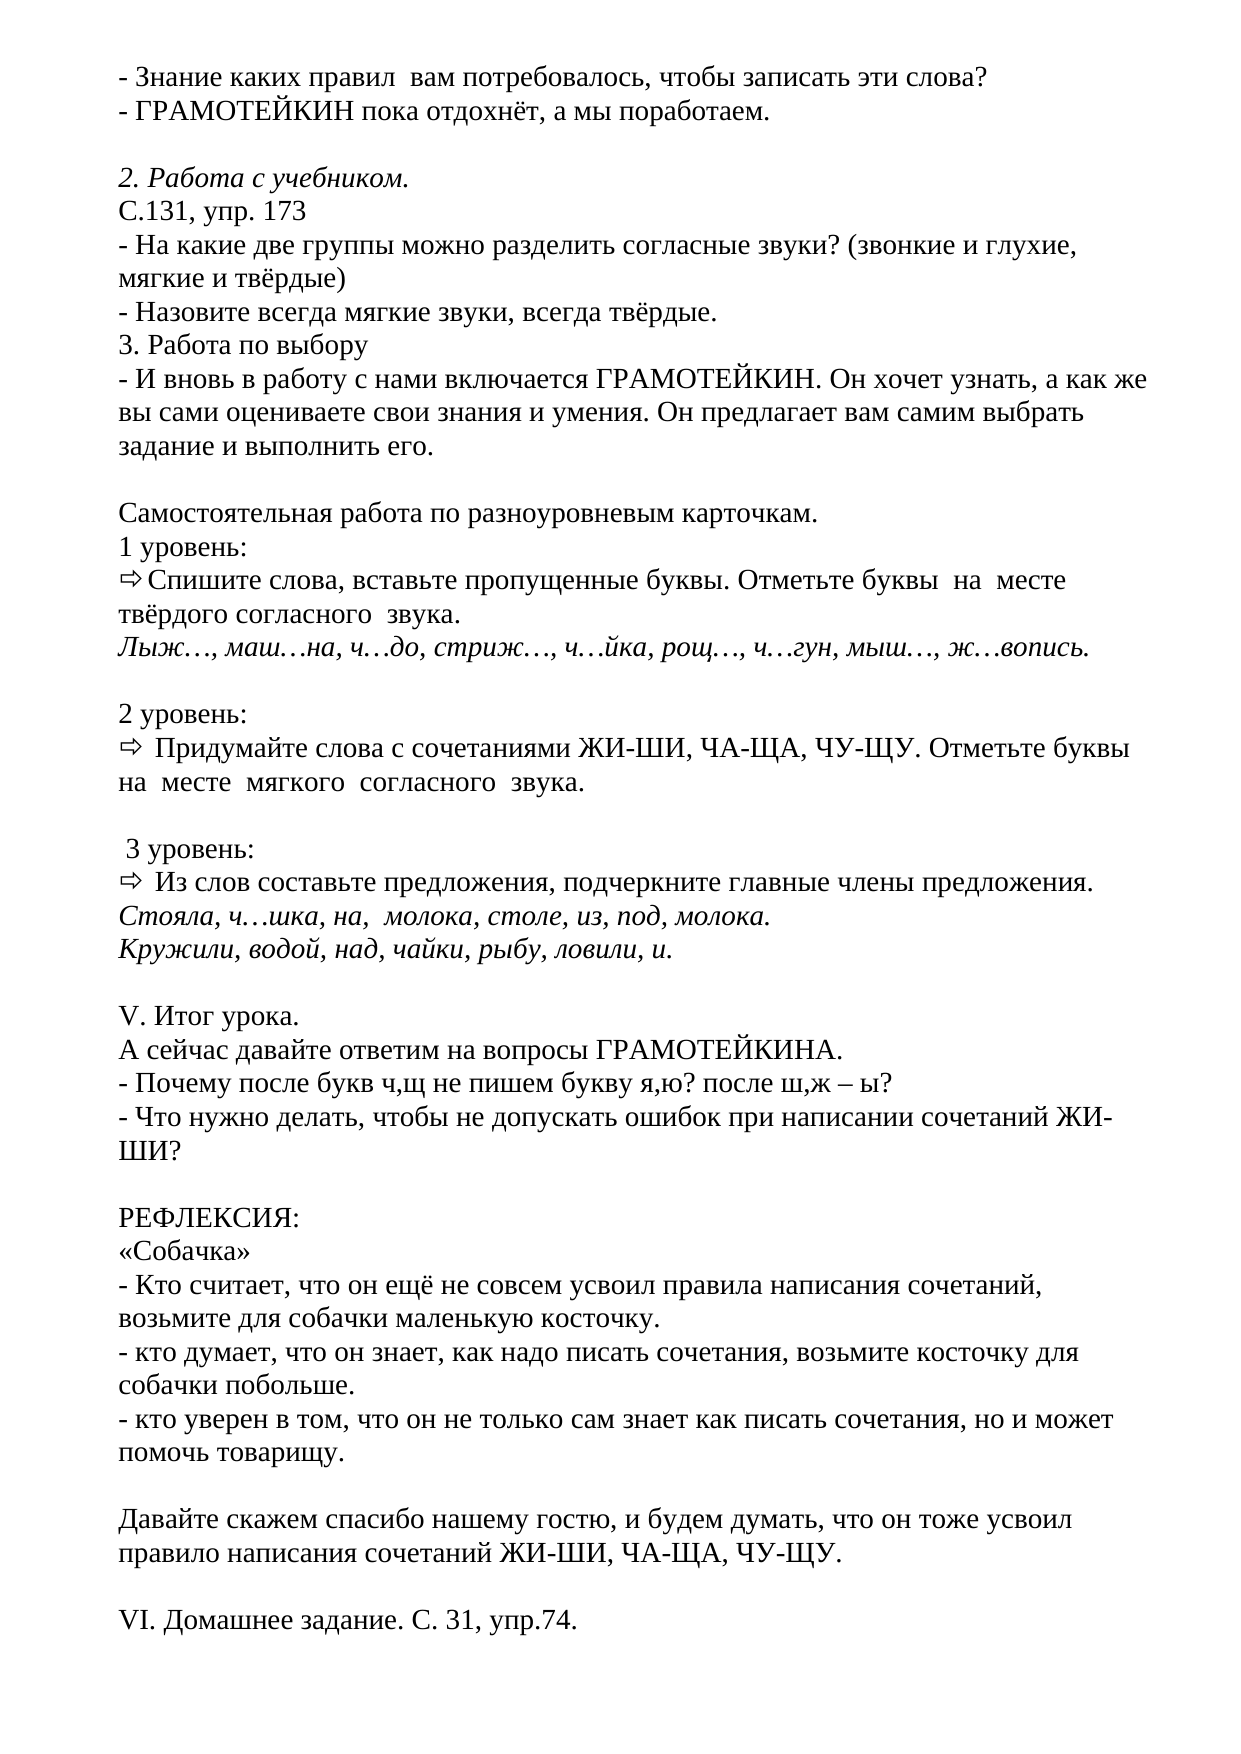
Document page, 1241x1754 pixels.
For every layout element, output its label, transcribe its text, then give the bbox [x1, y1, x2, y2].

text V. Итог урока. [118, 998, 1152, 1032]
text - Кто считает, что он ещё не совсем усвоил правила написания сочетаний, возьмите для собачки маленькую косточку. [118, 1267, 1152, 1334]
text Придумайте слова с сочетаниями ЖИ-ШИ, ЧА-ЩА, ЧУ-ЩУ. Отметьте буквы на месте мягкого согласного звука. [118, 730, 1152, 797]
text 3. Работа по выбору [118, 327, 1152, 361]
text Стояла, ч…шка, на, молока, столе, из, под, молока. [118, 898, 1152, 931]
text Давайте скажем спасибо нашему гостю, и будем думать, что он тоже усвоил правило написания сочетаний ЖИ-ШИ, ЧА-ЩА, ЧУ-ЩУ. [118, 1502, 1152, 1569]
text - Что нужно делать, чтобы не допускать ошибок при написании сочетаний ЖИ-ШИ? [118, 1099, 1152, 1166]
text - Почему после букв ч,щ не пишем букву я,ю? после ш,ж – ы? [118, 1066, 1152, 1099]
text - На какие две группы можно разделить согласные звуки? (звонкие и глухие, мягкие и твёрдые) [118, 227, 1152, 294]
text - кто думает, что он знает, как надо писать сочетания, возьмите косточку для собачки побольше. [118, 1334, 1152, 1401]
text «Собачка» [118, 1233, 1152, 1267]
text - И вновь в работу с нами включается ГРАМОТЕЙКИН. Он хочет узнать, а как же вы сами оцениваете свои знания и умения. Он предлагает вам самим выбрать задание и выполнить его. [118, 361, 1152, 462]
text С.131, упр. 173 [118, 193, 1152, 227]
text - кто уверен в том, что он не только сам знает как писать сочетания, но и может помочь товарищу. [118, 1401, 1152, 1468]
text Из слов составьте предложения, подчеркните главные члены предложения. [118, 864, 1152, 898]
text 2 уровень: [118, 696, 1152, 730]
text - Назовите всегда мягкие звуки, всегда твёрдые. [118, 294, 1152, 327]
text VI. Домашнее задание. С. 31, упр.74. [118, 1602, 1152, 1636]
text Спишите слова, вставьте пропущенные буквы. Отметьте буквы на месте твёрдого согласного звука. [118, 562, 1152, 629]
text 1 уровень: [118, 529, 1152, 562]
text 3 уровень: [118, 831, 1152, 864]
text 2. Работа с учебником. [118, 160, 1152, 193]
text Кружили, водой, над, чайки, рыбу, ловили, и. [118, 931, 1152, 965]
text А сейчас давайте ответим на вопросы ГРАМОТЕЙКИНА. [118, 1032, 1152, 1066]
text - ГРАМОТЕЙКИН пока отдохнёт, а мы поработаем. [118, 93, 1152, 126]
text РЕФЛЕКСИЯ: [118, 1200, 1152, 1233]
text Лыж…, маш…на, ч…до, стриж…, ч…йка, рощ…, ч…гун, мыш…, ж…вопись. [118, 629, 1152, 663]
text - Знание каких правил вам потребовалось, чтобы записать эти слова? [118, 59, 1152, 93]
text Самостоятельная работа по разноуровневым карточкам. [118, 495, 1152, 529]
